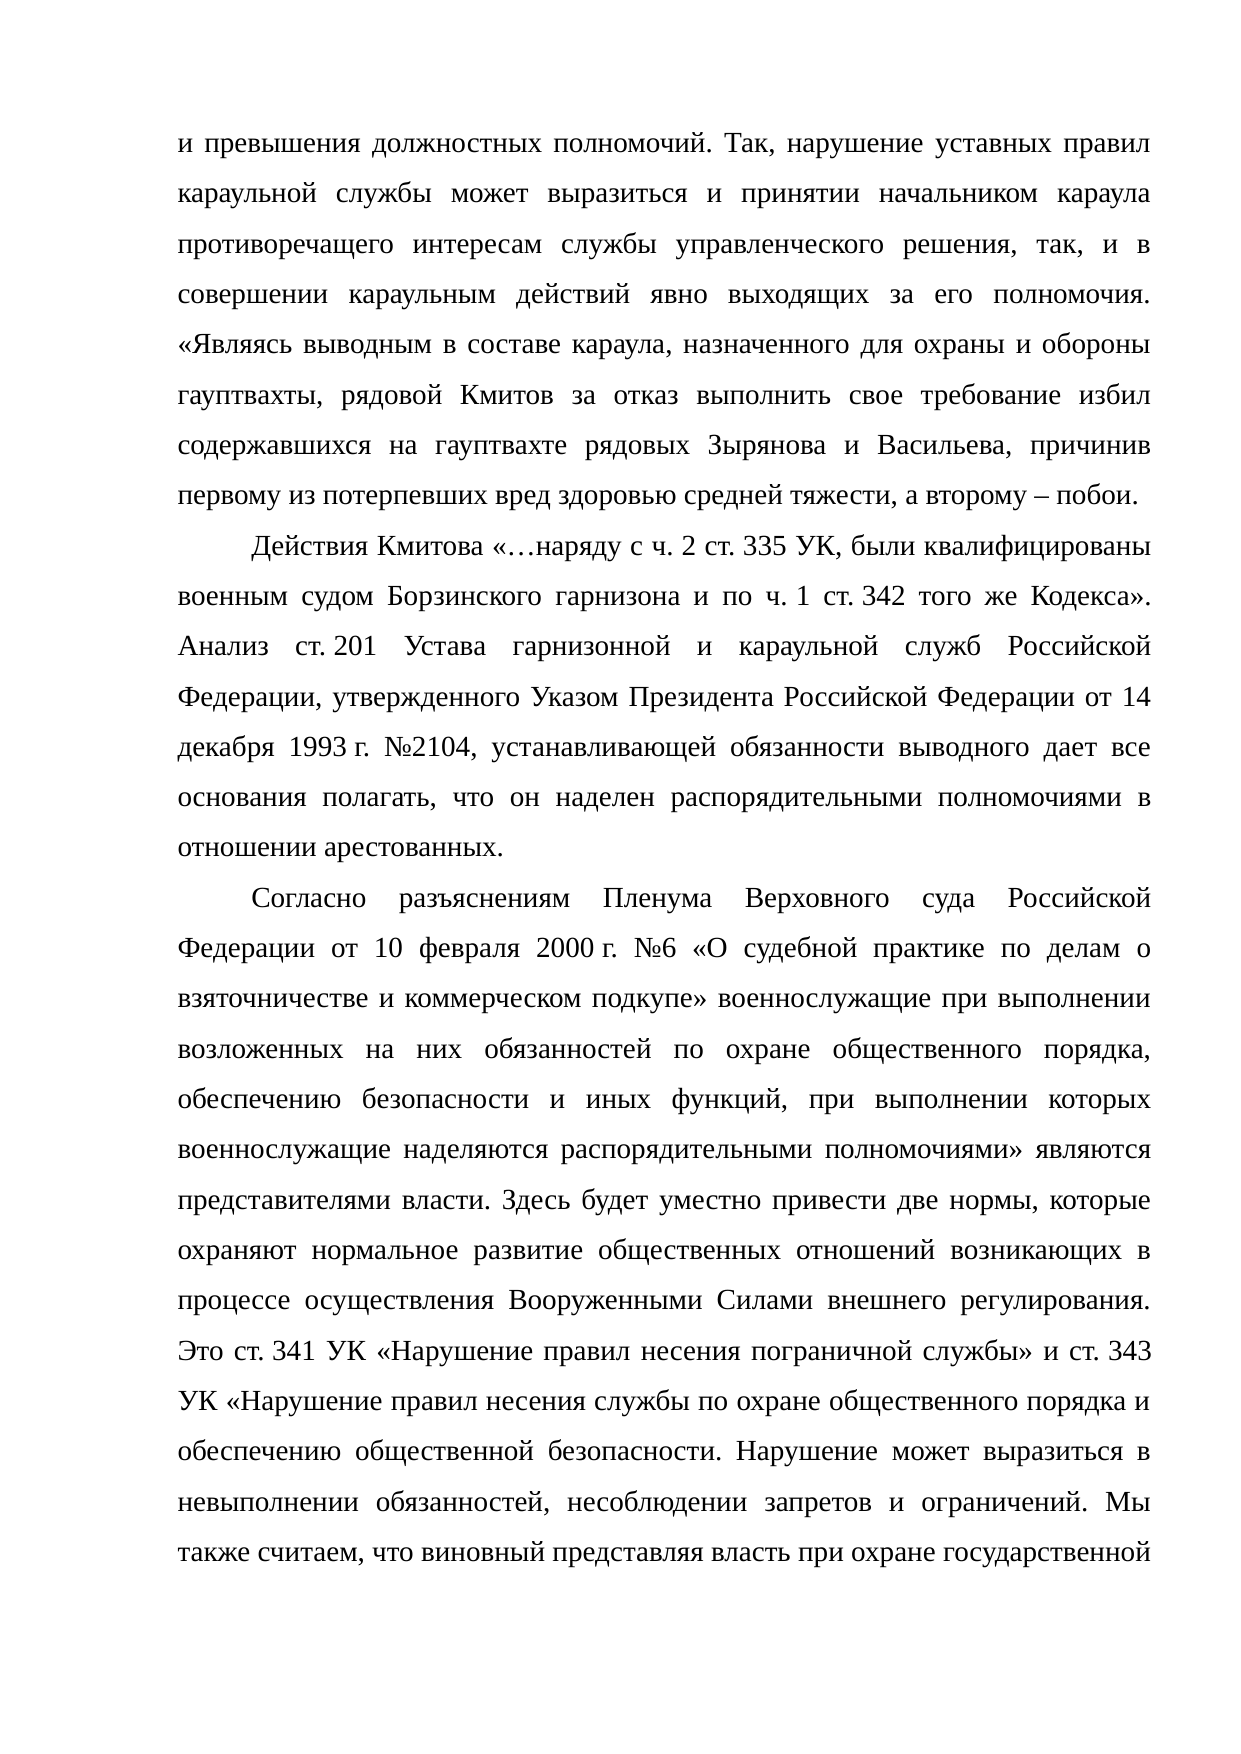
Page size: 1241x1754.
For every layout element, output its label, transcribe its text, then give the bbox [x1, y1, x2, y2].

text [177, 125, 1152, 511]
text Действия Кмитова «…наряду с ч. 2 ст. 335 УК, были квалифицированы военным судом Борзинского гарнизона и по ч. 1 ст. 342 того же Кодекса». Анализ ст. 201 Устава гарнизонной и караульной служб Российской Федерации, утвержденного Указом Президента Российской Федерации от 14 декабря 1993 г. №2104, устанавливающей обязанности выводного дает все основания полагать, что он наделен распорядительными полномочиями в отношении арестованных. [177, 528, 1152, 863]
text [177, 880, 1152, 1567]
